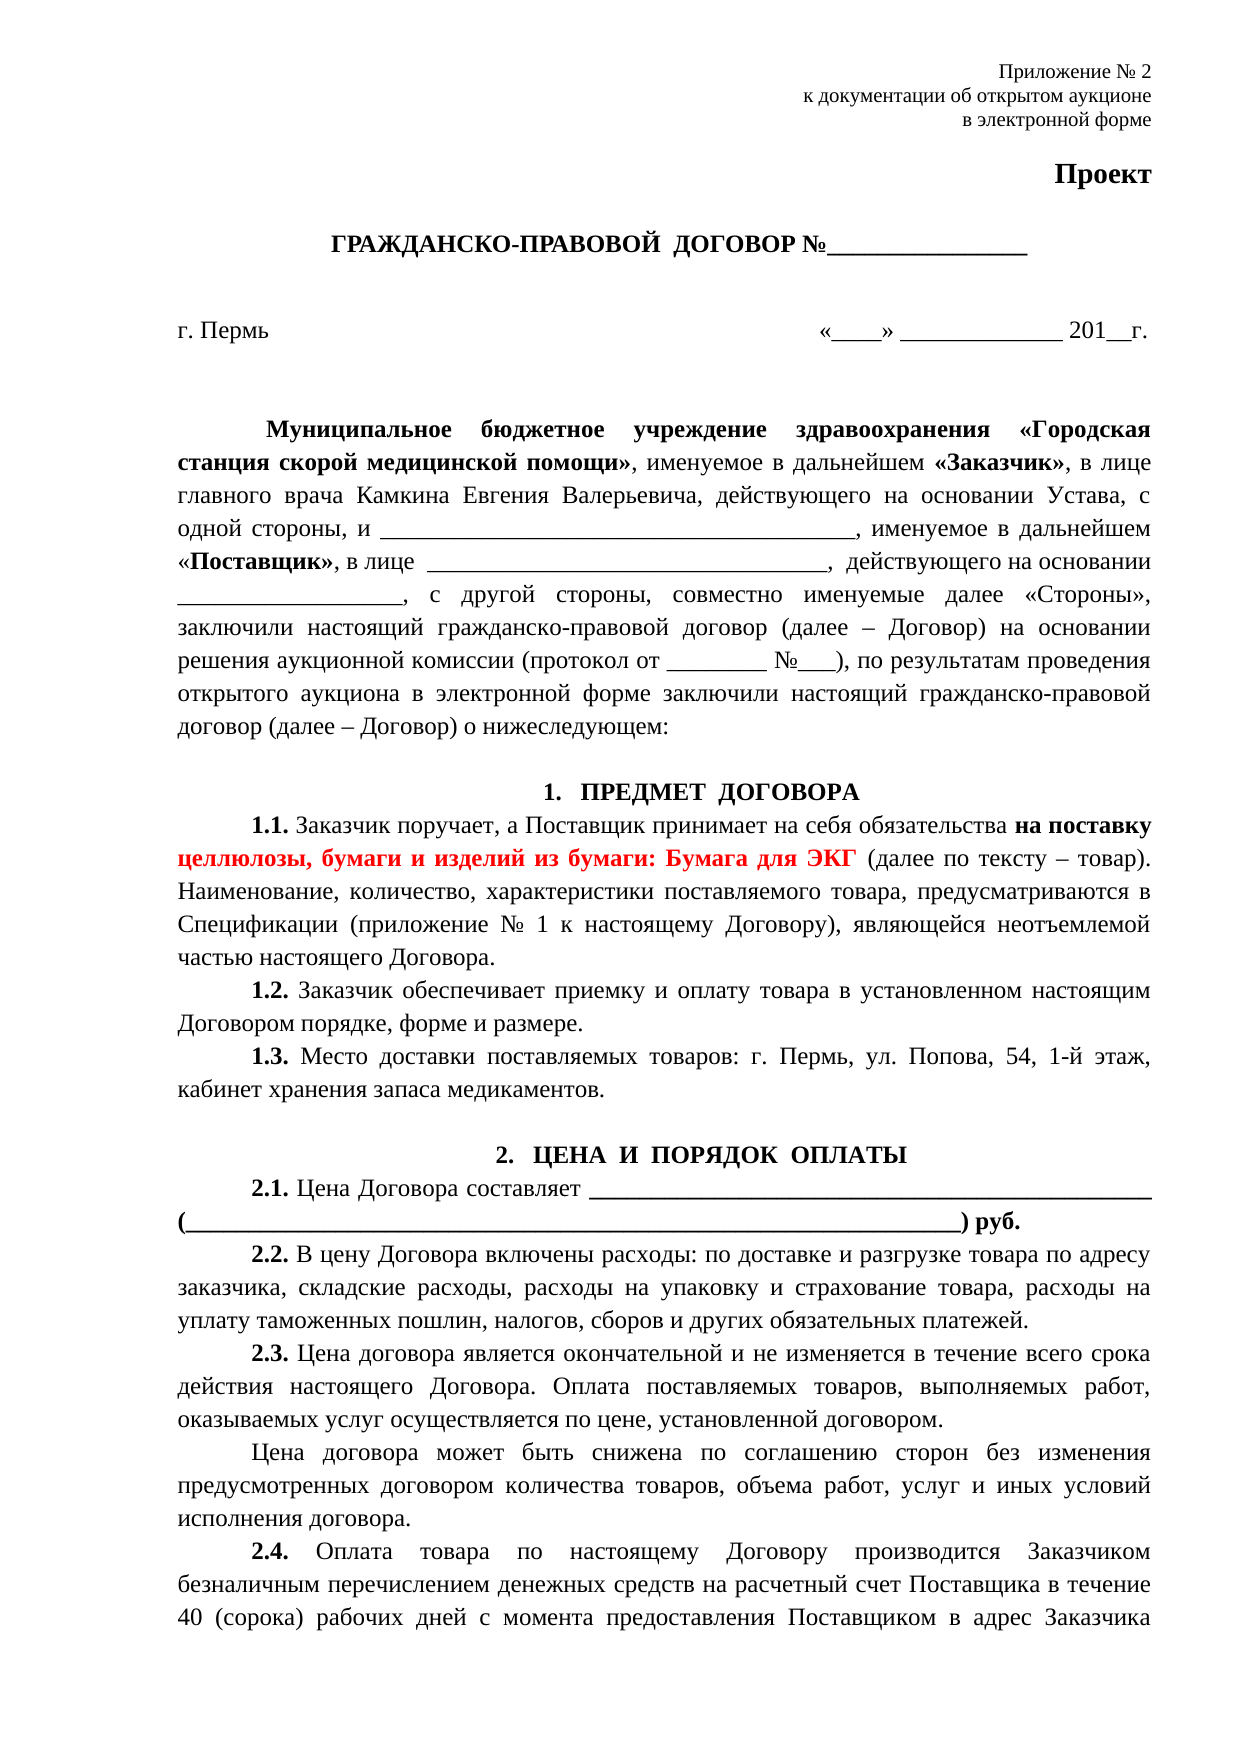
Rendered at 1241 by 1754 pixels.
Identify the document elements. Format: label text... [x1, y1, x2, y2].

subtitle ГРАЖДАНСКО-ПРАВОВОЙ ДОГОВОР №________________ [177, 229, 1181, 258]
subtitle Проект [177, 156, 1152, 190]
text 1.2. Заказчик обеспечивает приемку и оплату товара в установленном настоящим Договором порядке, форме и размере. [177, 975, 1152, 1037]
text 2.1. Цена Договора составляет _____________________________________________ (______________________________________________________________) руб. [177, 1173, 1152, 1235]
text 1.3. Место доставки поставляемых товаров: г. Пермь, ул. Попова, 54, 1-й этаж, кабинет хранения запаса медикаментов. [177, 1041, 1152, 1103]
subtitle к документации об открытом аукционе [177, 83, 1152, 107]
text Цена договора может быть снижена по соглашению сторон без изменения предусмотренных договором количества товаров, объема работ, услуг и иных условий исполнения договора. [177, 1437, 1152, 1532]
text 1.1. Заказчик поручает, а Поставщик принимает на себя обязательства на поставку целлюлозы, бумаги и изделий из бумаги: Бумага для ЭКГ (далее по тексту – товар). Наименование, количество, характеристики поставляемого товара, предусматриваются в Спецификации (приложение № 1 к настоящему Договору), являющейся неотъемлемой частью настоящего Договора. [177, 810, 1152, 971]
text г. Пермь «____» _____________ 201__г. [177, 315, 1152, 343]
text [177, 1536, 1152, 1631]
text 2.2. В цену Договора включены расходы: по доставке и разгрузке товара по адресу заказчика, складские расходы, расходы на упаковку и страхование товара, расходы на уплату таможенных пошлин, налогов, сборов и других обязательных платежей. [177, 1239, 1152, 1334]
list ЦЕНА И ПОРЯДОК ОПЛАТЫ [251, 1140, 1152, 1169]
text Муниципальное бюджетное учреждение здравоохранения «Городская станция скорой медицинской помощи», именуемое в дальнейшем «Заказчик», в лице главного врача Камкина Евгения Валерьевича, действующего на основании Устава, с одной стороны, и ______________________________________, именуемое в дальнейшем «Поставщик», в лице ________________________________, действующего на основании __________________, с другой стороны, совместно именуемые далее «Стороны», заключили настоящий гражданско-правовой договор (далее – Договор) на основании решения аукционной комиссии (протокол от ________ №___), по результатам проведения открытого аукциона в электронной форме заключили настоящий гражданско-правовой договор (далее – Договор) о нижеследующем: [177, 414, 1152, 740]
list ПРЕДМЕТ ДОГОВОРА [251, 777, 1152, 806]
text 2.3. Цена договора является окончательной и не изменяется в течение всего срока действия настоящего Договора. Оплата поставляемых товаров, выполняемых работ, оказываемых услуг осуществляется по цене, установленной договором. [177, 1338, 1152, 1433]
text Приложение № 2 [177, 59, 1152, 83]
subtitle в электронной форме [177, 107, 1152, 131]
